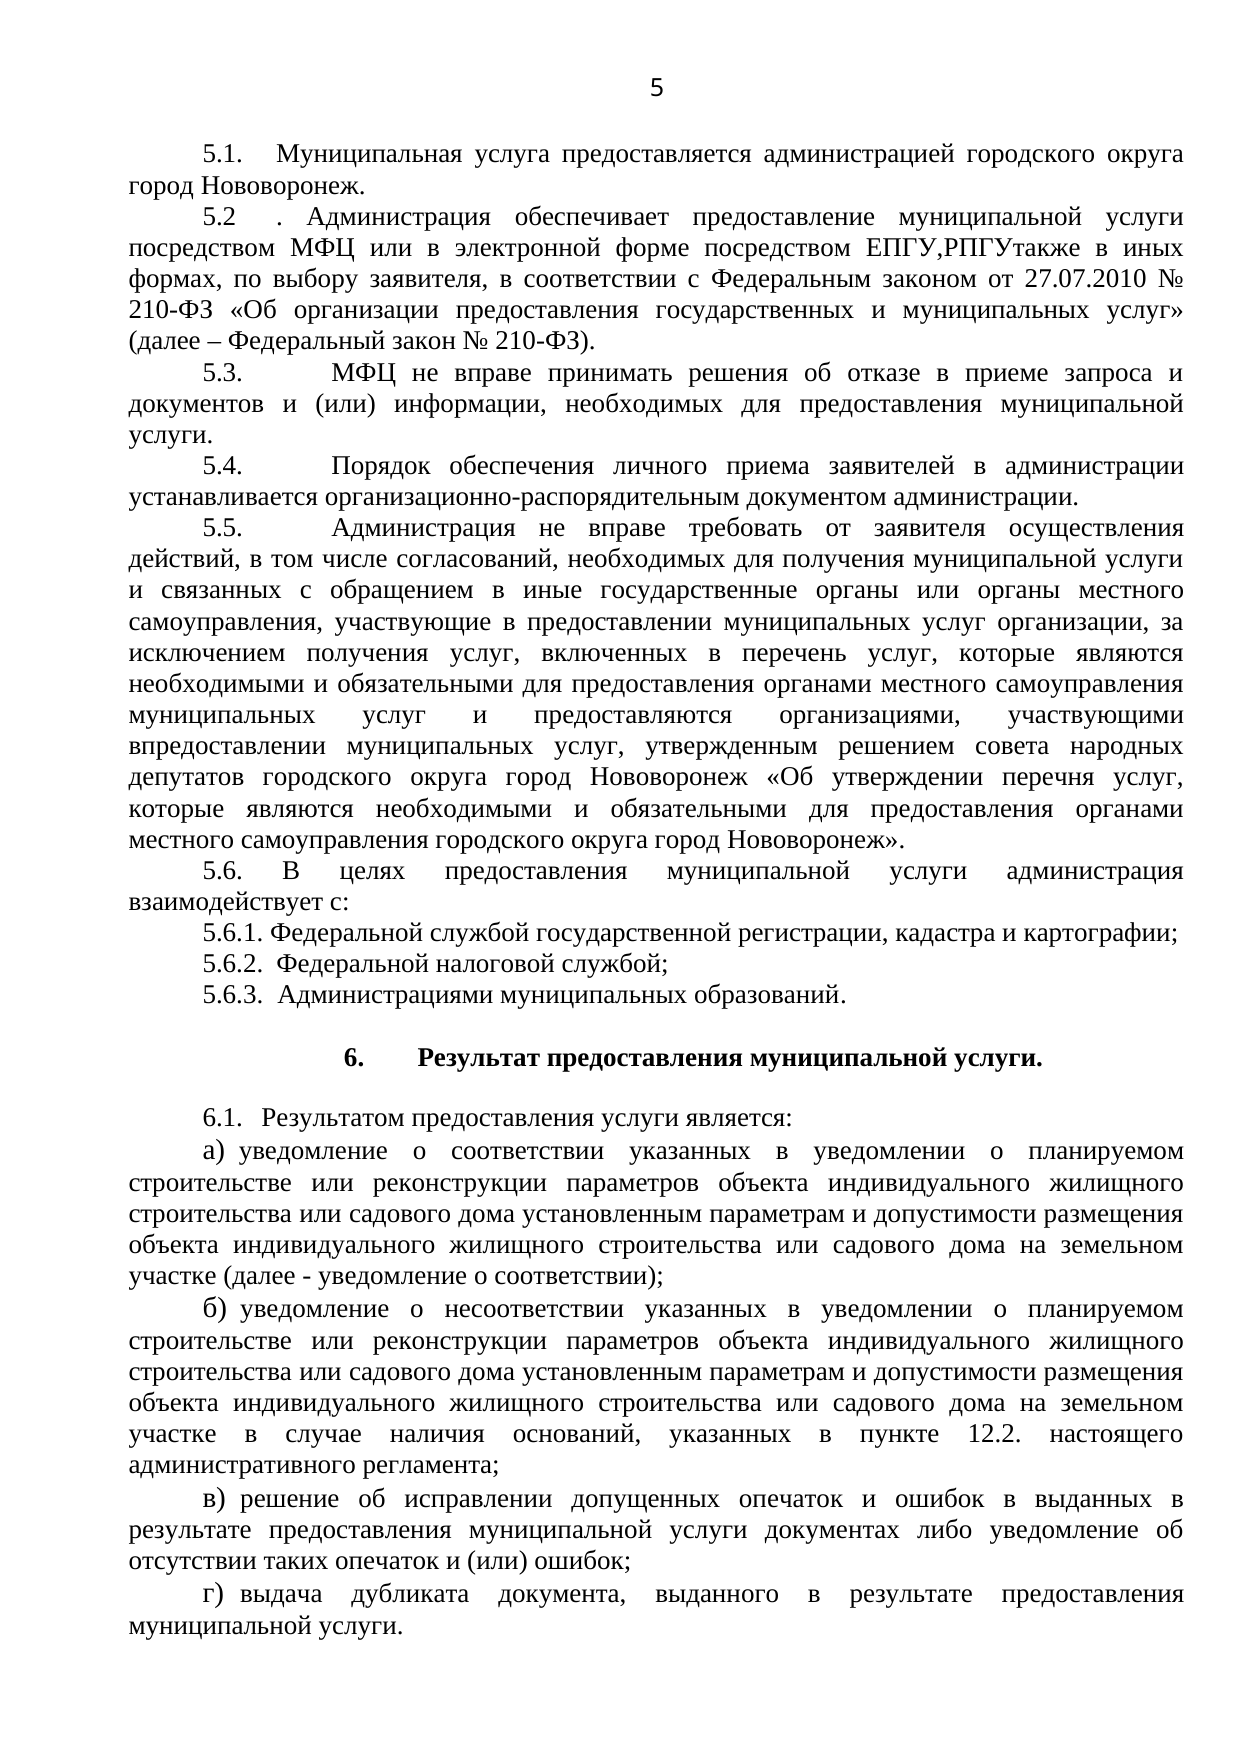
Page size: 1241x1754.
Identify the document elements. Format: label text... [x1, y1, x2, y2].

list Федеральной налоговой службой; [128, 947, 1185, 978]
list уведомление о соответствии указанных в уведомлении о планируемом строительстве или реконструкции параметров объекта индивидуального жилищного строительства или садового дома установленным параметрам и допустимости размещения объекта индивидуального жилищного строительства или садового дома на земельном участке (далее - уведомление о соответствии); [128, 1132, 1185, 1290]
list Администрациями муниципальных образований. [128, 978, 1185, 1010]
list Муниципальная услуга предоставляется администрацией городского округа город Нововоронеж. [128, 138, 1185, 200]
list МФЦ не вправе принимать решения об отказе в приеме запроса и документов и (или) информации, необходимых для предоставления муниципальной услуги. [128, 356, 1185, 449]
list уведомление о несоответствии указанных в уведомлении о планируемом строительстве или реконструкции параметров объекта индивидуального жилищного строительства или садового дома установленным параметрам и допустимости размещения объекта индивидуального жилищного строительства или садового дома на земельном участке в случае наличия оснований, указанных в пункте 12.2. настоящего административного регламента; [128, 1290, 1185, 1480]
list выдача дубликата документа, выданного в результате предоставления муниципальной услуги. [128, 1576, 1185, 1640]
list Результатом предоставления услуги является: [128, 1101, 1185, 1132]
list решение об исправлении допущенных опечаток и ошибок в выданных в результате предоставления муниципальной услуги документах либо уведомление об отсутствии таких опечаток и (или) ошибок; [128, 1480, 1185, 1576]
list . Администрация обеспечивает предоставление муниципальной услуги посредством МФЦ или в электронной форме посредством ЕПГУ,РПГУтакже в иных формах, по выбору заявителя, в соответствии с Федеральным законом от 27.07.2010 № 210-ФЗ «Об организации предоставления государственных и муниципальных услуг» (далее – Федеральный закон № 210-ФЗ). [128, 200, 1185, 356]
list Порядок обеспечения личного приема заявителей в администрации устанавливается организационно-распорядительным документом администрации. [128, 449, 1185, 511]
text 5.6. В целях предоставления муниципальной услуги администрация взаимодействует с: [128, 854, 1185, 916]
list Администрация не вправе требовать от заявителя осуществления действий, в том числе согласований, необходимых для получения муниципальной услуги и связанных с обращением в иные государственные органы или органы местного самоуправления, участвующие в предоставлении муниципальных услуг организации, за исключением получения услуг, включенных в перечень услуг, которые являются необходимыми и обязательными для предоставления органами местного самоуправления муниципальных услуг и предоставляются организациями, участвующими впредоставлении муниципальных услуг, утвержденным решением совета народных депутатов городского округа город Нововоронеж «Об утверждении перечня услуг, которые являются необходимыми и обязательными для предоставления органами местного самоуправления городского округа город Нововоронеж». [128, 511, 1185, 854]
list Результат предоставления муниципальной услуги. [128, 1041, 1185, 1072]
text 5.6.1. Федеральной службой государственной регистрации, кадастра и картографии; [128, 916, 1185, 947]
